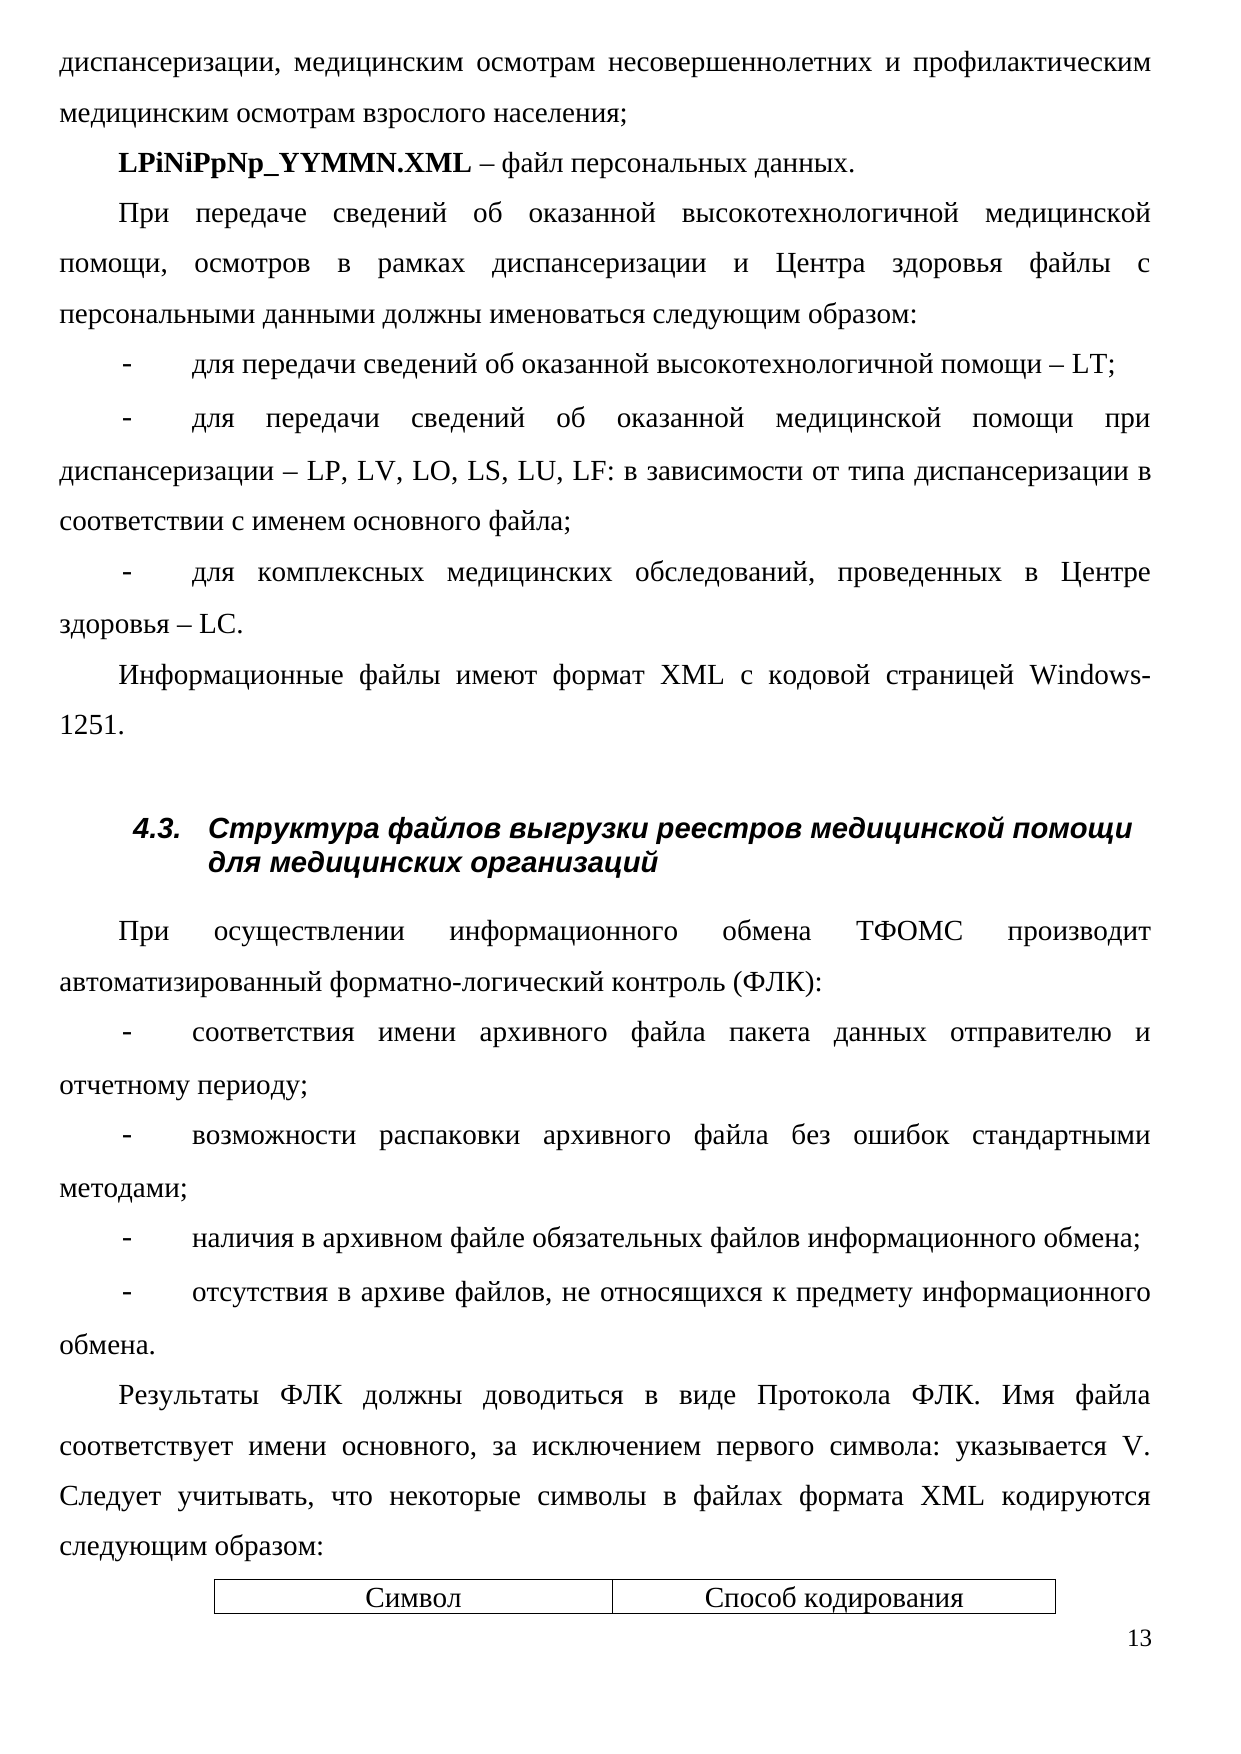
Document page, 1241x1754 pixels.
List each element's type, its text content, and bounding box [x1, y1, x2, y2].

list соответствия имени архивного файла пакета данных отправителю и отчетному периоду; [59, 1014, 1152, 1100]
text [59, 44, 1152, 128]
list отсутствия в архиве файлов, не относящихся к предмету информационного обмена. [59, 1274, 1152, 1361]
list для комплексных медицинских обследований, проведенных в Центре здоровья – LC. [59, 554, 1152, 640]
subtitle Структура файлов выгрузки реестров медицинской помощи для медицинских организаций [133, 811, 1152, 878]
text При передаче сведений об оказанной высокотехнологичной медицинской помощи, осмотров в рамках диспансеризации и Центра здоровья файлы с персональными данными должны именоваться следующим образом: [59, 195, 1152, 329]
list для передачи сведений об оказанной медицинской помощи при диспансеризации – LP, LV, LO, LS, LU, LF: в зависимости от типа диспансеризации в соответствии с именем основного файла; [59, 400, 1152, 537]
list наличия в архивном файле обязательных файлов информационного обмена; [59, 1220, 1152, 1256]
table_header Способ кодирования [613, 1580, 1055, 1613]
text Результаты ФЛК должны доводиться в виде Протокола ФЛК. Имя файла соответствует имени основного, за исключением первого символа: указывается V. Следует учитывать, что некоторые символы в файлах формата XML кодируются следующим образом: [59, 1377, 1152, 1562]
table_header Символ [215, 1580, 612, 1613]
text Информационные файлы имеют формат XML с кодовой страницей Windows-1251. [59, 657, 1152, 741]
list для передачи сведений об оказанной высокотехнологичной помощи – LT; [59, 346, 1152, 382]
list возможности распаковки архивного файла без ошибок стандартными методами; [59, 1117, 1152, 1203]
text LPiNiPpNp_YYMMN.XML – файл персональных данных. [59, 145, 1152, 178]
text При осуществлении информационного обмена ТФОМС производит автоматизированный форматно-логический контроль (ФЛК): [59, 913, 1152, 997]
